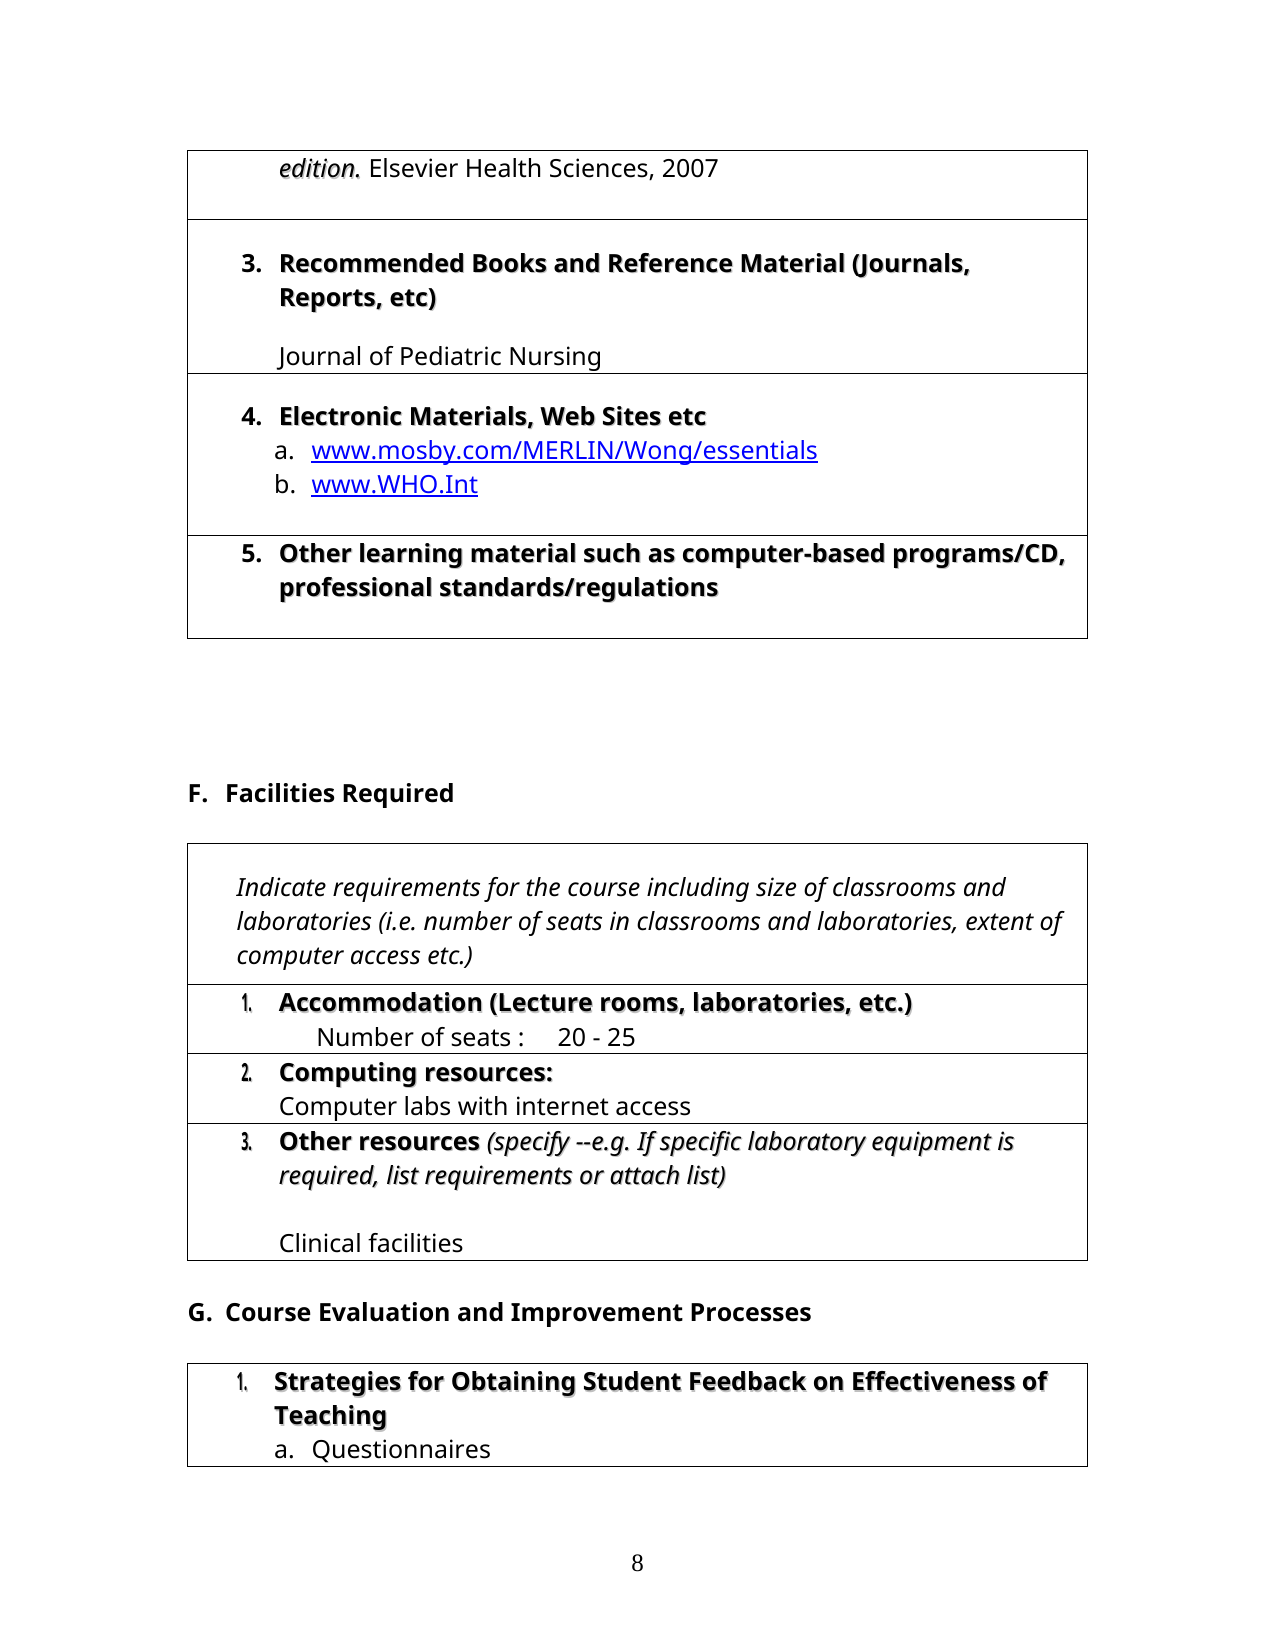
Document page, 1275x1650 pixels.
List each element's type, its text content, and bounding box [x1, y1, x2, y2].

table_cell Number of seats : [188, 1019, 546, 1053]
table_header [188, 1364, 1087, 1466]
table_cell 20 - 25 [546, 1019, 1087, 1053]
table_cell Accommodation (Lecture rooms, laboratories, etc.) [188, 985, 1087, 1019]
table_cell Computing resources: Computer labs with internet access [188, 1054, 1087, 1122]
table_cell Recommended Books and Reference Material (Journals, Reports, etc) Journal of Pediatric Nursing [188, 220, 1087, 372]
table_cell Electronic Materials, Web Sites etc www.mosby.com/MERLIN/Wong/essentials www.WHO.Int [188, 374, 1087, 535]
table_cell Other resources (specify --e.g. If specific laboratory equipment is required, list requirements or attach list) Clinical facilities [188, 1124, 1087, 1260]
list Facilities Required [187, 775, 1087, 809]
list Course Evaluation and Improvement Processes [187, 1295, 1087, 1329]
table_header Indicate requirements for the course including size of classrooms and laboratories (i.e. number of seats in classrooms and laboratories, extent of computer access etc.) [188, 844, 1087, 984]
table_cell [188, 151, 1087, 219]
table_cell Other learning material such as computer-based programs/CD, professional standards/regulations [188, 536, 1087, 638]
